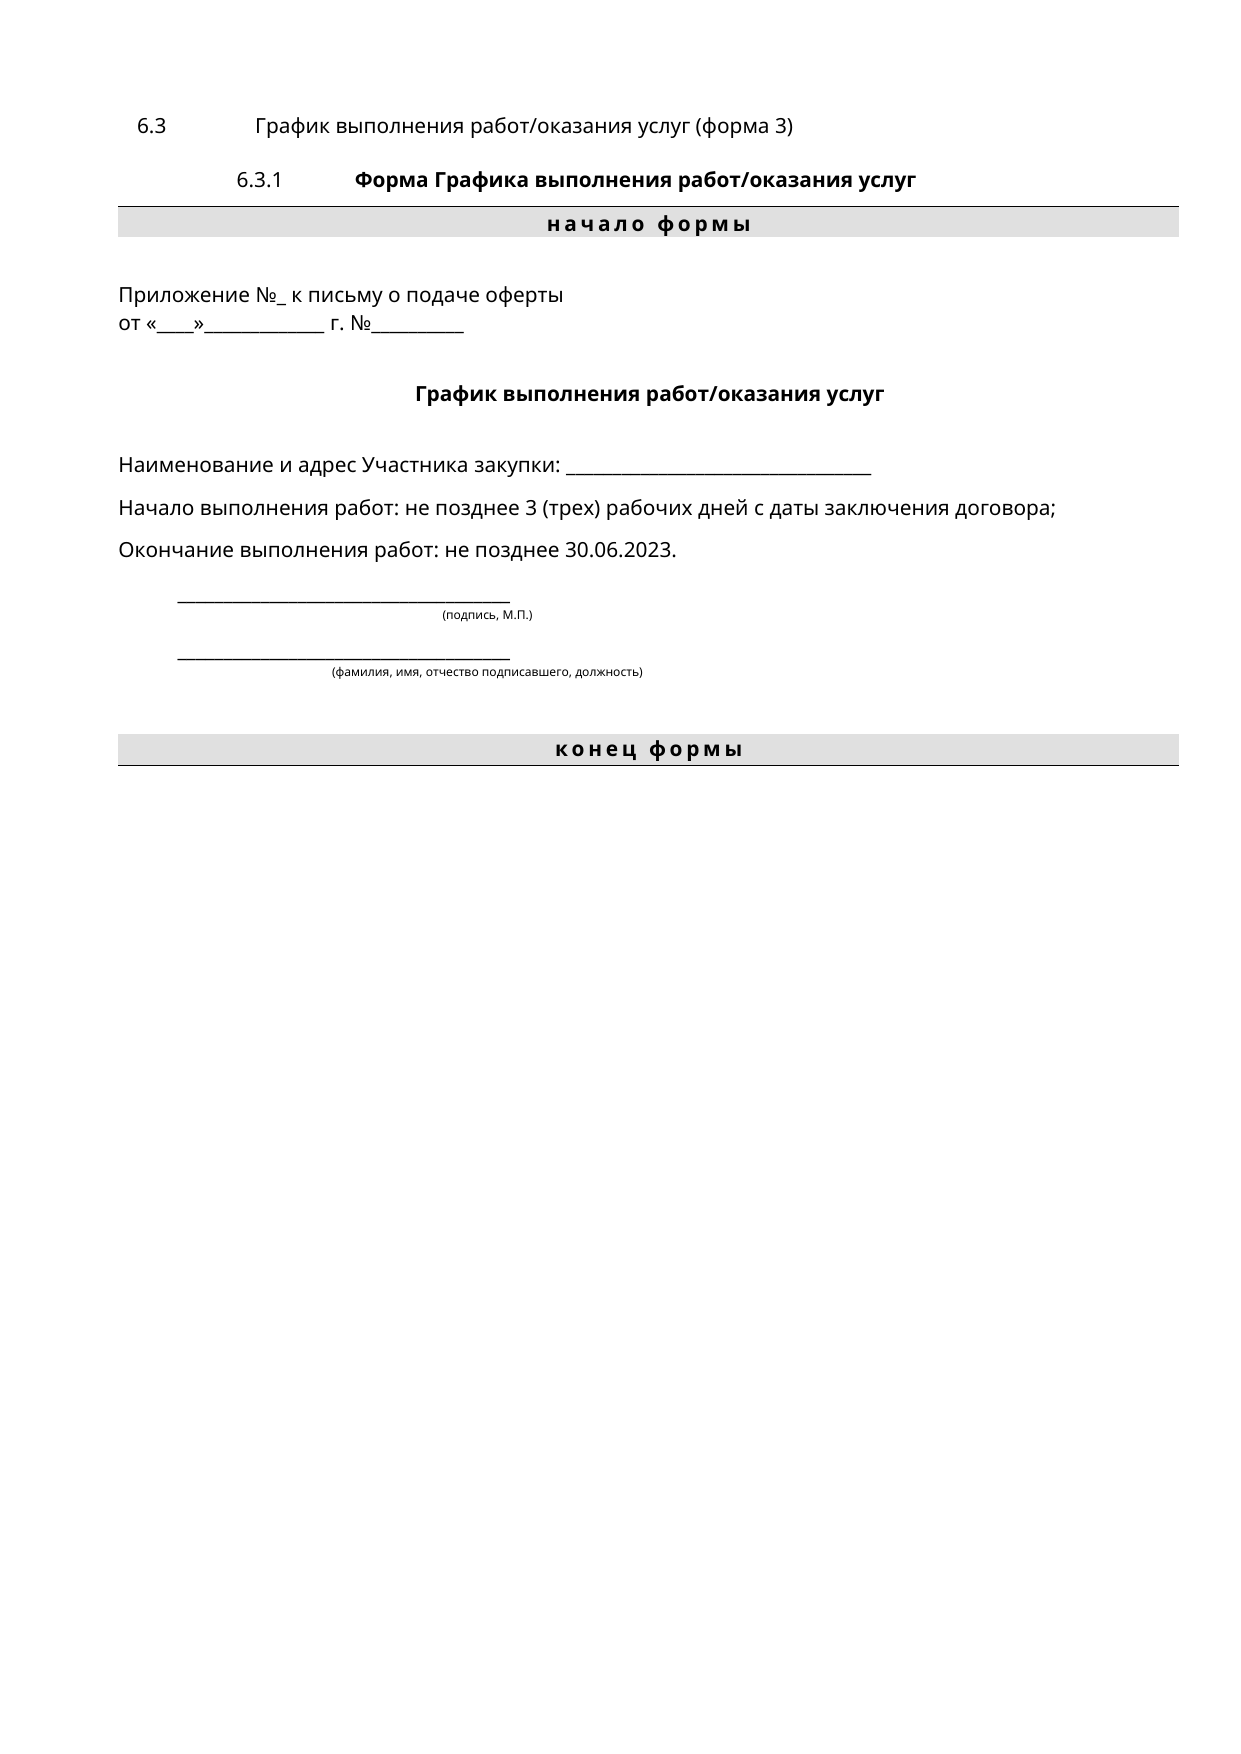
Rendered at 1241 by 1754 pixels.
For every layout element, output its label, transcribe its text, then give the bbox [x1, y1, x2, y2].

text Начало выполнения работ: не позднее 3 (трех) рабочих дней с даты заключения договора; [118, 493, 1181, 521]
subtitle График выполнения работ/оказания услуг (форма 3) [137, 111, 1181, 140]
text ____________________________________ [118, 578, 1181, 607]
text Окончание выполнения работ: не позднее 30.06.2023. [118, 536, 1181, 564]
text конец формы [118, 734, 1179, 765]
text ____________________________________ [118, 635, 1181, 663]
text (фамилия, имя, отчество подписавшего, должность) [118, 663, 797, 692]
text начало формы [118, 207, 1179, 237]
text График выполнения работ/оказания услуг [118, 379, 1181, 408]
text Приложение №_ к письму о подаче оферты от «____»_____________ г. №__________ [118, 280, 1181, 337]
text Наименование и адрес Участника закупки: _________________________________ [118, 450, 1181, 479]
list Форма Графика выполнения работ/оказания услуг [236, 165, 1181, 193]
text (подпись, М.П.) [118, 607, 797, 635]
